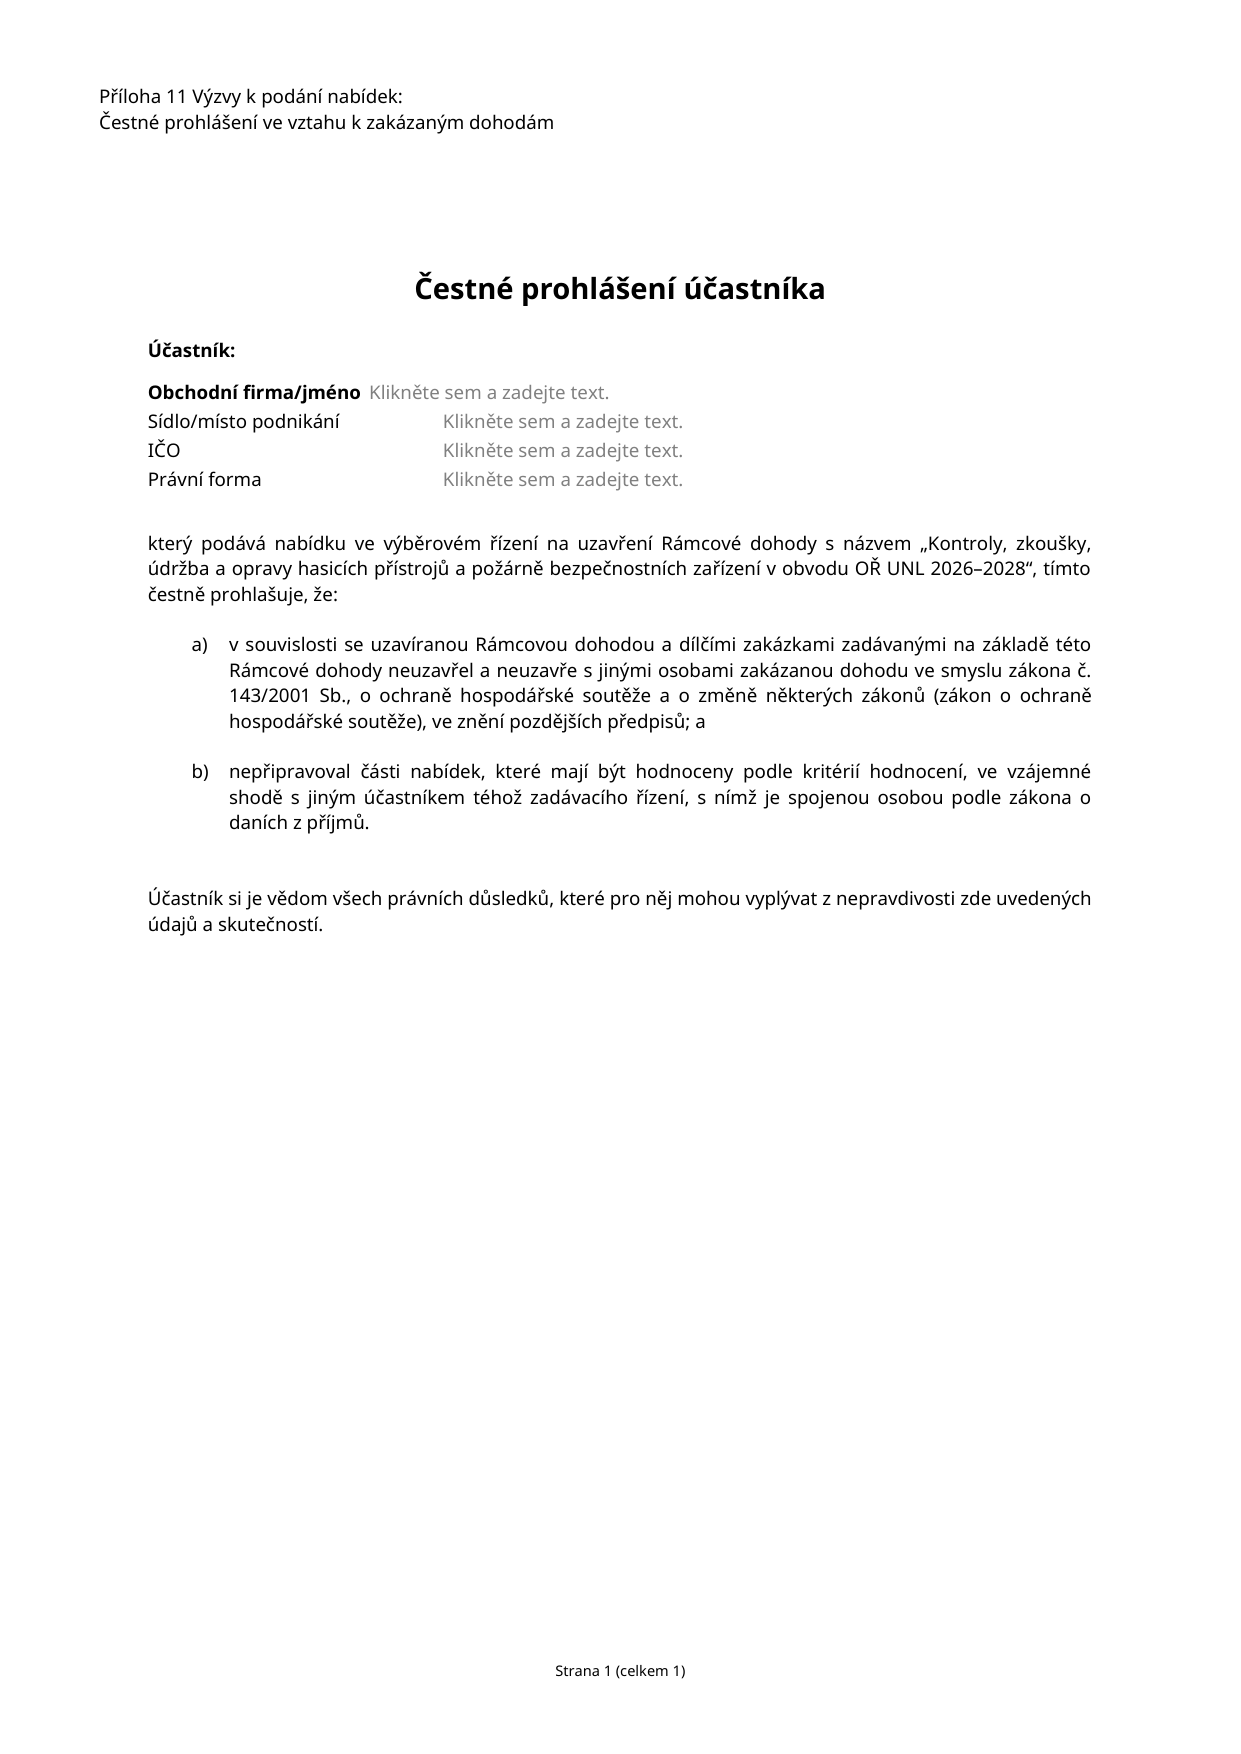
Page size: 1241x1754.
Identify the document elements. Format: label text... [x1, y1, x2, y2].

text Právní forma [148, 463, 1093, 492]
list nepřipravoval části nabídek, které mají být hodnoceny podle kritérií hodnocení, ve vzájemné shodě s jiným účastníkem téhož zadávacího řízení, s nímž je spojenou osobou podle zákona o daních z příjmů. [191, 759, 1093, 835]
text Účastník si je vědom všech právních důsledků, které pro něj mohou vyplývat z nepravdivosti zde uvedených údajů a skutečností. [148, 886, 1093, 937]
text Obchodní firma/jméno [148, 376, 1093, 405]
text IČO [148, 434, 1093, 463]
text který podává nabídku ve výběrovém řízení na uzavření Rámcové dohody s názvem „Kontroly, zkoušky, údržba a opravy hasicích přístrojů a požárně bezpečnostních zařízení v obvodu OŘ UNL 2026–2028“, tímto čestně prohlašuje, že: [148, 530, 1093, 607]
text Sídlo/místo podnikání [148, 405, 1093, 434]
list v souvislosti se uzavíranou Rámcovou dohodou a dílčími zakázkami zadávanými na základě této Rámcové dohody neuzavřel a neuzavře s jinými osobami zakázanou dohodu ve smyslu zákona č. 143/2001 Sb., o ochraně hospodářské soutěže a o změně některých zákonů (zákon o ochraně hospodářské soutěže), ve znění pozdějších předpisů; a [191, 632, 1093, 734]
title Čestné prohlášení účastníka [148, 268, 1093, 308]
text Účastník: [148, 333, 1093, 364]
